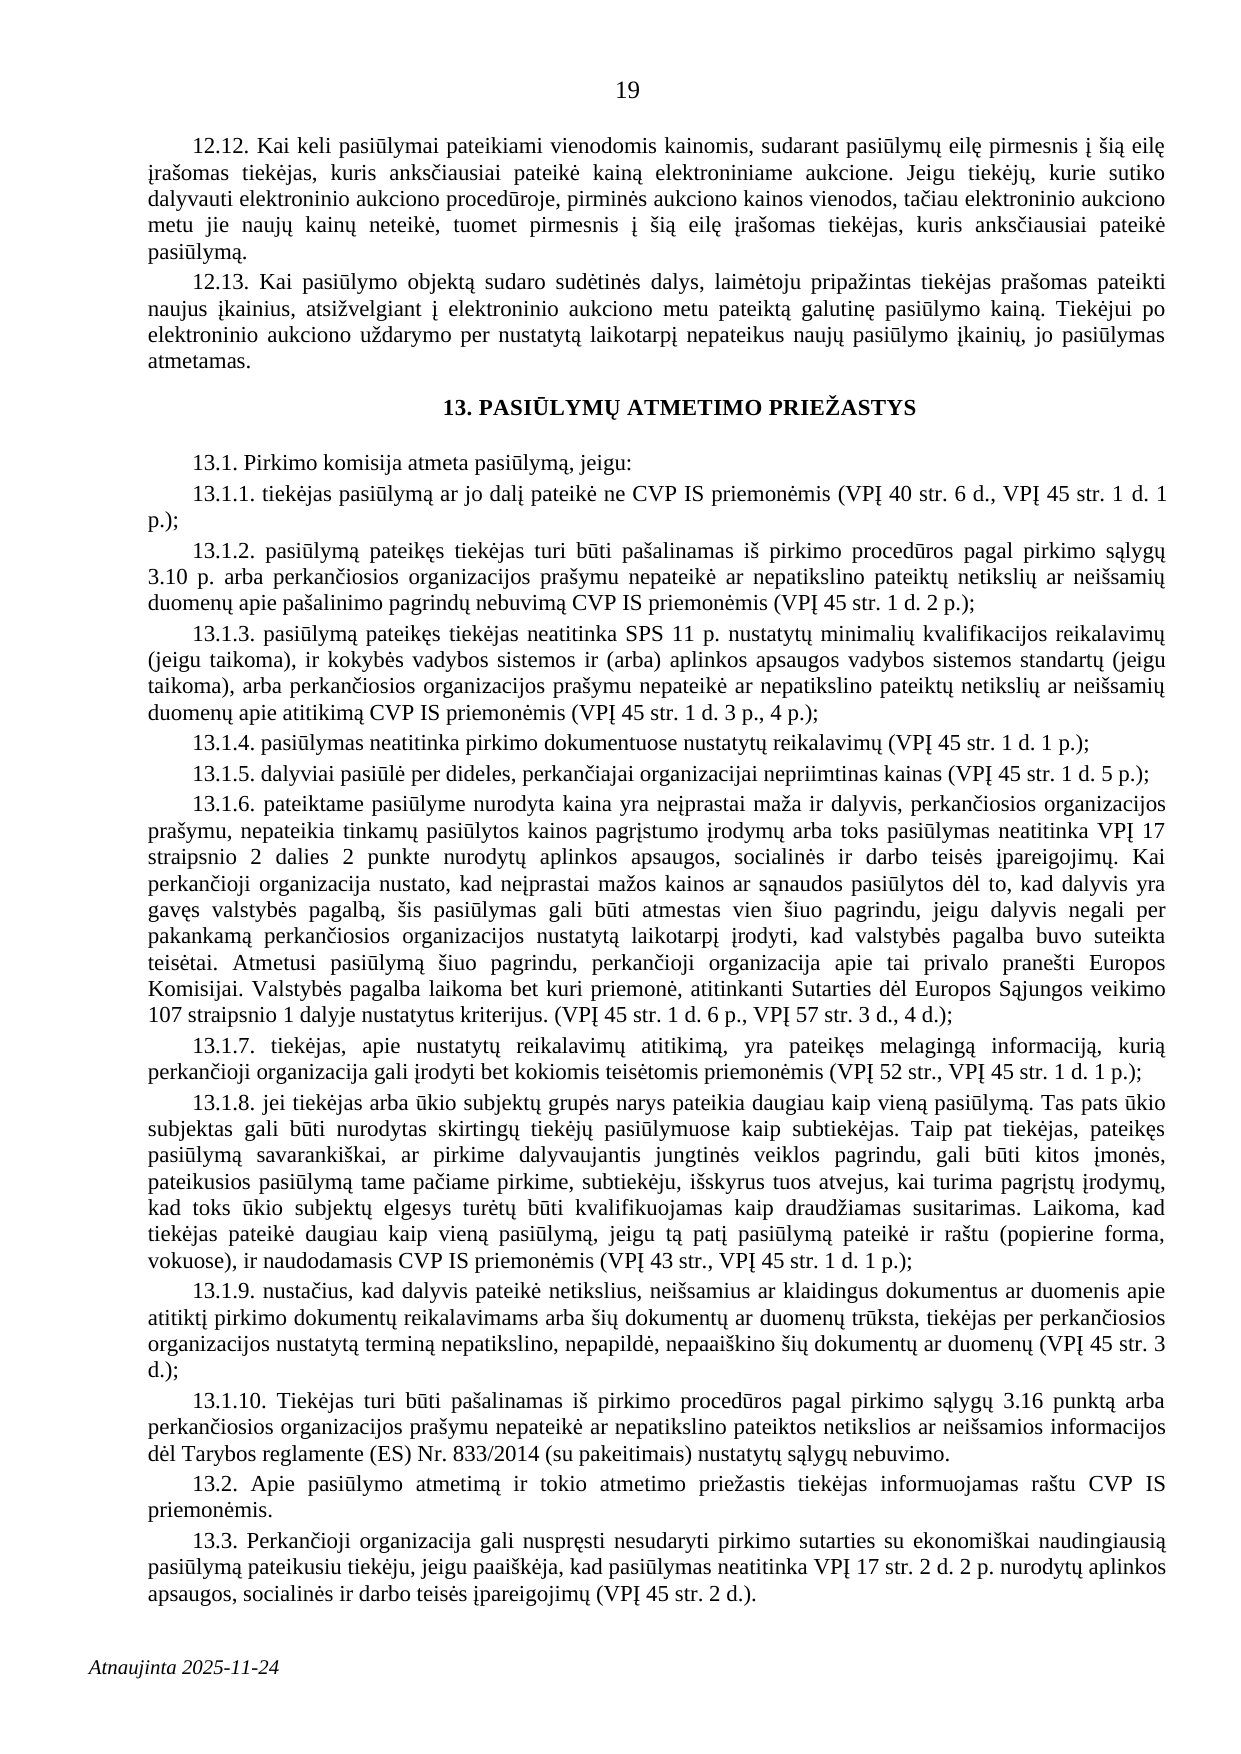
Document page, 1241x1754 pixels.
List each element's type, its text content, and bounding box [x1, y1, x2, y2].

text 13.2. Apie pasiūlymo atmetimą ir tokio atmetimo priežastis tiekėjas informuojamas raštu CVP IS priemonėmis. [148, 1470, 1167, 1523]
text 13.1. Pirkimo komisija atmeta pasiūlymą, jeigu: [148, 449, 1167, 476]
text 13.1.7. tiekėjas, apie nustatytų reikalavimų atitikimą, yra pateikęs melagingą informaciją, kurią perkančioji organizacija gali įrodyti bet kokiomis teisėtomis priemonėmis (VPĮ 52 str., VPĮ 45 str. 1 d. 1 p.); [148, 1032, 1167, 1084]
text 13.1.2. pasiūlymą pateikęs tiekėjas turi būti pašalinamas iš pirkimo procedūros pagal pirkimo sąlygų 3.10 p. arba perkančiosios organizacijos prašymu nepateikė ar nepatikslino pateiktų netikslių ar neišsamių duomenų apie pašalinimo pagrindų nebuvimą CVP IS priemonėmis (VPĮ 45 str. 1 d. 2 p.); [148, 537, 1167, 616]
text 13.3. Perkančioji organizacija gali nuspręsti nesudaryti pirkimo sutarties su ekonomiškai naudingiausią pasiūlymą pateikusiu tiekėju, jeigu paaiškėja, kad pasiūlymas neatitinka VPĮ 17 str. 2 d. 2 p. nurodytų aplinkos apsaugos, socialinės ir darbo teisės įpareigojimų (VPĮ 45 str. 2 d.). [148, 1527, 1167, 1606]
text 12.12. Kai keli pasiūlymai pateikiami vienodomis kainomis, sudarant pasiūlymų eilę pirmesnis į šią eilę įrašomas tiekėjas, kuris anksčiausiai pateikė kainą elektroniniame aukcione. Jeigu tiekėjų, kurie sutiko dalyvauti elektroninio aukciono procedūroje, pirminės aukciono kainos vienodos, tačiau elektroninio aukciono metu jie naujų kainų neteikė, tuomet pirmesnis į šią eilę įrašomas tiekėjas, kuris anksčiausiai pateikė pasiūlymą. [148, 132, 1167, 264]
text 13.1.4. pasiūlymas neatitinka pirkimo dokumentuose nustatytų reikalavimų (VPĮ 45 str. 1 d. 1 p.); [148, 729, 1167, 756]
text 13.1.1. tiekėjas pasiūlymą ar jo dalį pateikė ne CVP IS priemonėmis (VPĮ 40 str. 6 d., VPĮ 45 str. 1 d. 1 p.); [148, 480, 1167, 532]
text 13.1.5. dalyviai pasiūlė per dideles, perkančiajai organizacijai nepriimtinas kainas (VPĮ 45 str. 1 d. 5 p.); [148, 760, 1167, 786]
text 13.1.3. pasiūlymą pateikęs tiekėjas neatitinka SPS 11 p. nustatytų minimalių kvalifikacijos reikalavimų (jeigu taikoma), ir kokybės vadybos sistemos ir (arba) aplinkos apsaugos vadybos sistemos standartų (jeigu taikoma), arba perkančiosios organizacijos prašymu nepateikė ar nepatikslino pateiktų netikslių ar neišsamių duomenų apie atitikimą CVP IS priemonėmis (VPĮ 45 str. 1 d. 3 p., 4 p.); [148, 620, 1167, 725]
text 13.1.10. Tiekėjas turi būti pašalinamas iš pirkimo procedūros pagal pirkimo sąlygų 3.16 punktą arba perkančiosios organizacijos prašymu nepateikė ar nepatikslino pateiktos netikslios ar neišsamios informacijos dėl Tarybos reglamente (ES) Nr. 833/2014 (su pakeitimais) nustatytų sąlygų nebuvimo. [148, 1387, 1167, 1466]
text 13.1.9. nustačius, kad dalyvis pateikė netikslius, neišsamius ar klaidingus dokumentus ar duomenis apie atitiktį pirkimo dokumentų reikalavimams arba šių dokumentų ar duomenų trūksta, tiekėjas per perkančiosios organizacijos nustatytą terminą nepatikslino, nepapildė, nepaaiškino šių dokumentų ar duomenų (VPĮ 45 str. 3 d.); [148, 1277, 1167, 1383]
text 13.1.6. pateiktame pasiūlyme nurodyta kaina yra neįprastai maža ir dalyvis, perkančiosios organizacijos prašymu, nepateikia tinkamų pasiūlytos kainos pagrįstumo įrodymų arba toks pasiūlymas neatitinka VPĮ 17 straipsnio 2 dalies 2 punkte nurodytų aplinkos apsaugos, socialinės ir darbo teisės įpareigojimų. Kai perkančioji organizacija nustato, kad neįprastai mažos kainos ar sąnaudos pasiūlytos dėl to, kad dalyvis yra gavęs valstybės pagalbą, šis pasiūlymas gali būti atmestas vien šiuo pagrindu, jeigu dalyvis negali per pakankamą perkančiosios organizacijos nustatytą laikotarpį įrodyti, kad valstybės pagalba buvo suteikta teisėtai. Atmetusi pasiūlymą šiuo pagrindu, perkančioji organizacija apie tai privalo pranešti Europos Komisijai. Valstybės pagalba laikoma bet kuri priemonė, atitinkanti Sutarties dėl Europos Sąjungos veikimo 107 straipsnio 1 dalyje nustatytus kriterijus. (VPĮ 45 str. 1 d. 6 p., VPĮ 57 str. 3 d., 4 d.); [148, 791, 1167, 1028]
text 12.13. Kai pasiūlymo objektą sudaro sudėtinės dalys, laimėtoju pripažintas tiekėjas prašomas pateikti naujus įkainius, atsižvelgiant į elektroninio aukciono metu pateiktą galutinę pasiūlymo kainą. Tiekėjui po elektroninio aukciono uždarymo per nustatytą laikotarpį nepateikus naujų pasiūlymo įkainių, jo pasiūlymas atmetamas. [148, 268, 1167, 374]
text 13.1.8. jei tiekėjas arba ūkio subjektų grupės narys pateikia daugiau kaip vieną pasiūlymą. Tas pats ūkio subjektas gali būti nurodytas skirtingų tiekėjų pasiūlymuose kaip subtiekėjas. Taip pat tiekėjas, pateikęs pasiūlymą savarankiškai, ar pirkime dalyvaujantis jungtinės veiklos pagrindu, gali būti kitos įmonės, pateikusios pasiūlymą tame pačiame pirkime, subtiekėju, išskyrus tuos atvejus, kai turima pagrįstų įrodymų, kad toks ūkio subjektų elgesys turėtų būti kvalifikuojamas kaip draudžiamas susitarimas. Laikoma, kad tiekėjas pateikė daugiau kaip vieną pasiūlymą, jeigu tą patį pasiūlymą pateikė ir raštu (popierine forma, vokuose), ir naudodamasis CVP IS priemonėmis (VPĮ 43 str., VPĮ 45 str. 1 d. 1 p.); [148, 1089, 1167, 1273]
subtitle 13. PASIŪLYMŲ ATMETIMO PRIEŽASTYS [148, 394, 1167, 421]
